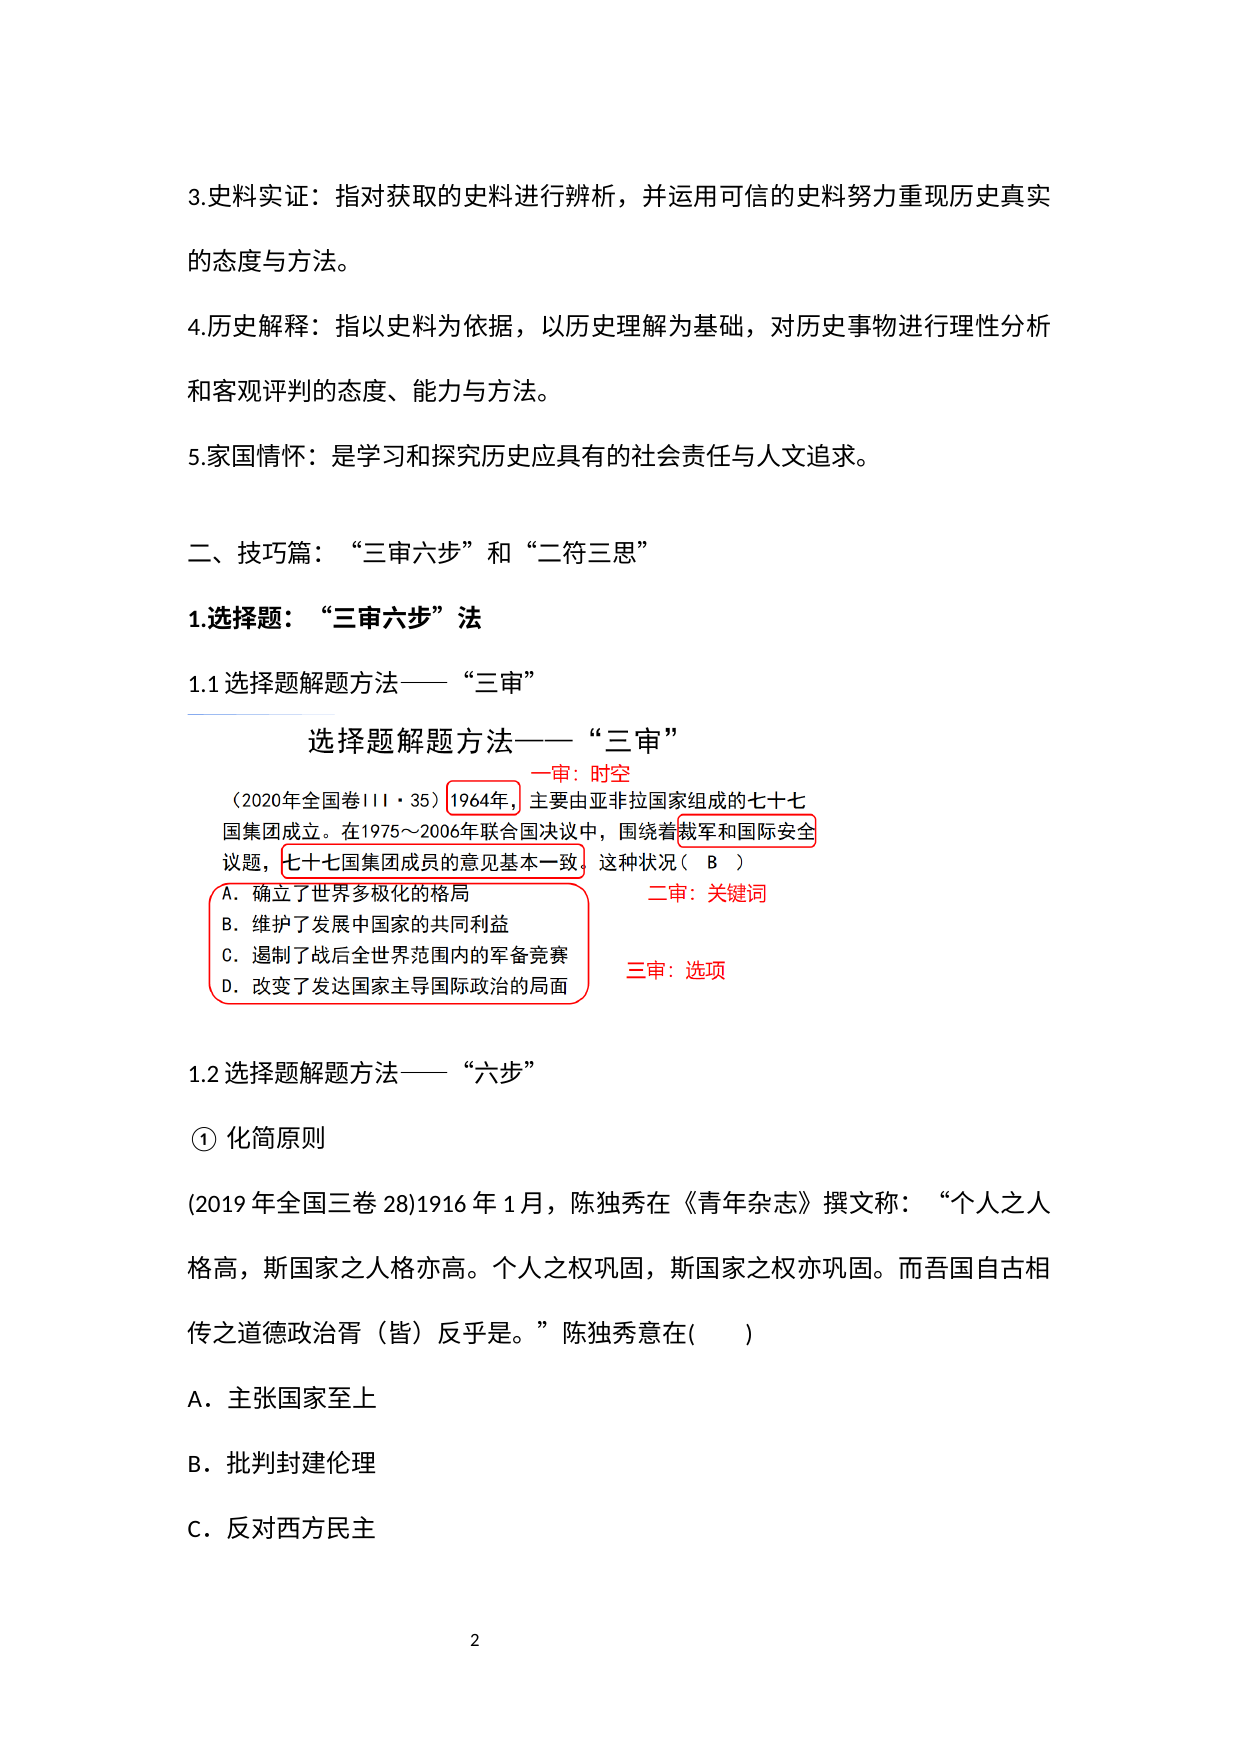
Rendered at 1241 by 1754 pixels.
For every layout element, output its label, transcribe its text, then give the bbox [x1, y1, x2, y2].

list 1.2选择题解题方法——“六步” [187, 1039, 1053, 1104]
list (2019年全国三卷28)1916年1月，陈独秀在《青年杂志》撰文称：“个人之人格高，斯国家之人格亦高。个人之权巩固，斯国家之权亦巩固。而吾国自古相传之道德政治胥（皆）反乎是。”陈独秀意在( ) [187, 1169, 1053, 1364]
list 1.选择题：“三审六步”法 [187, 584, 1053, 649]
list C．反对西方民主 [187, 1494, 1053, 1559]
list B．批判封建伦理 [187, 1429, 1053, 1494]
list 5.家国情怀：是学习和探究历史应具有的社会责任与人文追求。 [187, 422, 1053, 487]
list ①化简原则 [187, 1104, 1053, 1169]
list 4.历史解释：指以史料为依据，以历史理解为基础，对历史事物进行理性分析和客观评判的态度、能力与方法。 [187, 292, 1053, 422]
list A．主张国家至上 [187, 1364, 1053, 1429]
list 二、技巧篇：“三审六步”和“二符三思” [187, 519, 1053, 584]
list 3.史料实证：指对获取的史料进行辨析，并运用可信的史料努力重现历史真实的态度与方法。 [187, 162, 1053, 292]
list 1.1选择题解题方法——“三审” [187, 649, 1053, 714]
picture [187, 714, 826, 1009]
